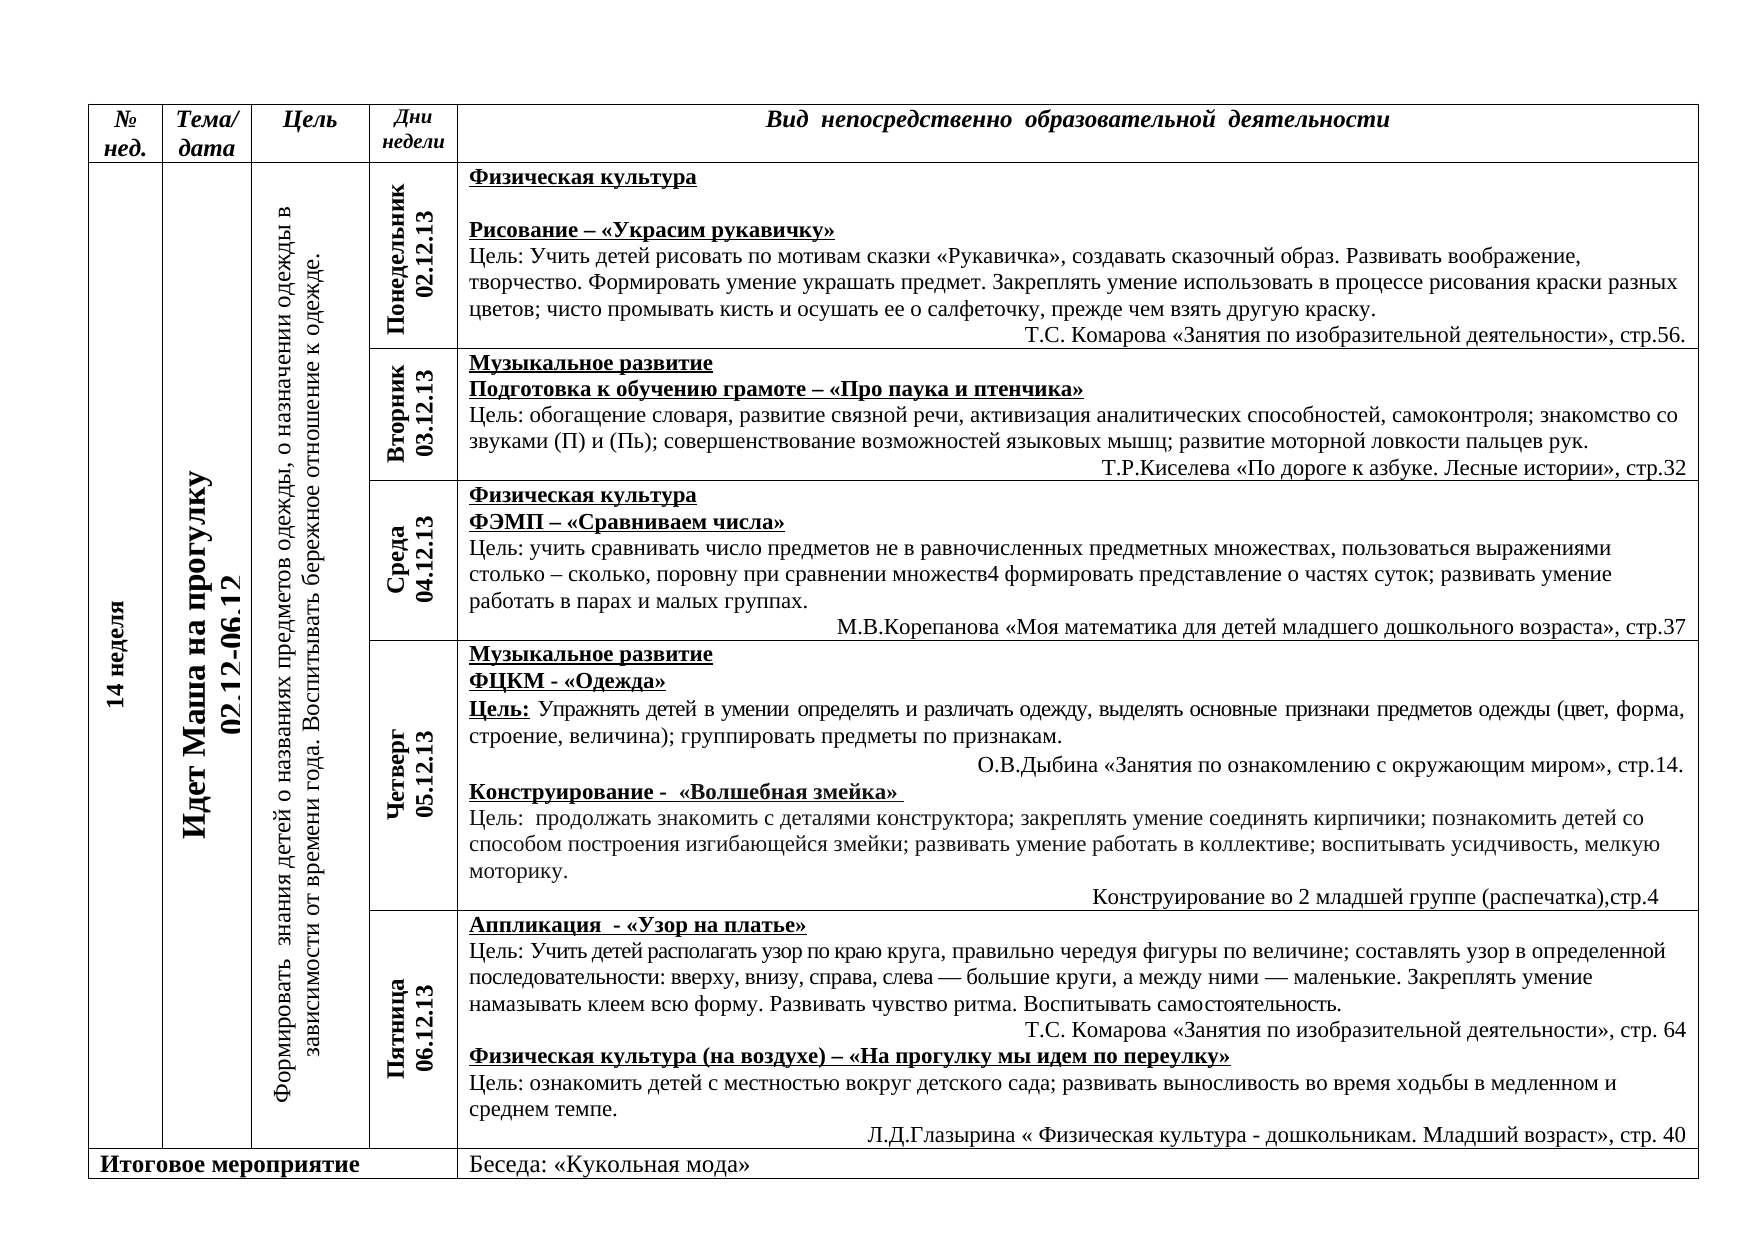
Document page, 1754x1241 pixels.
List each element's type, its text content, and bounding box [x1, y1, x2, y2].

table_cell Аппликация - «Узор на платье» Цель: Учить детей располагать узор по краю круга, правильно чередуя фигуры по величине; составлять узор в определенной последовательности: вверху, внизу, справа, слева — большие круги, а между ними — маленькие. Закреплять умение намазывать клеем всю форму. Развивать чувство ритма. Воспитывать самостоятельность. Т.С. Комарова «Занятия по изобразительной деятельности», стр. 64 Физическая культура (на воздухе) – «На прогулку мы идем по переулку» Цель: ознакомить детей с местностью вокруг детского сада; развивать выносливость во время ходьбы в медленном и среднем темпе. Л.Д.Глазырина « Физическая культура - дошкольникам. Младший возраст», стр. 40 [458, 911, 1698, 1148]
table_cell Итоговое мероприятие [89, 1149, 457, 1178]
table_cell Музыкальное развитие ФЦКМ - «Одежда» Цель: Упражнять детей в умении определять и различать одежду, выделять основные признаки предметов одежды (цвет, форма, строение, величина); группировать предметы по признакам. О.В.Дыбина «Занятия по ознакомлению с окружающим миром», стр.14. Конструирование - «Волшебная змейка» Цель: продолжать знакомить с деталями конструктора; закреплять умение соединять кирпичики; познакомить детей со способом построения изгибающейся змейки; развивать умение работать в коллективе; воспитывать усидчивость, мелкую моторику. Конструирование во 2 младшей группе (распечатка),стр.4 [458, 641, 1698, 909]
table_cell Идет Маша на прогулку 02.12-06.12 [163, 163, 251, 1148]
table_cell Физическая культура ФЭМП – «Сравниваем числа» Цель: учить сравнивать число предметов не в равночисленных предметных множествах, пользоваться выражениями столько – сколько, поровну при сравнении множеств4 формировать представление о частях суток; развивать умение работать в парах и малых группах. М.В.Корепанова «Моя математика для детей младшего дошкольного возраста», стр.37 [458, 481, 1698, 639]
table_cell Дни недели [370, 105, 457, 162]
table_cell Четверг 05.12.13 [370, 641, 457, 909]
table_cell Музыкальное развитие Подготовка к обучению грамоте – «Про паука и птенчика» Цель: обогащение словаря, развитие связной речи, активизация аналитических способностей, самоконтроля; знакомство со звуками (П) и (Пь); совершенствование возможностей языковых мышц; развитие моторной ловкости пальцев рук. Т.Р.Киселева «По дороге к азбуке. Лесные истории», стр.32 [458, 349, 1698, 480]
table_cell Цель [252, 105, 369, 162]
table_cell 14 неделя [89, 163, 162, 1148]
table_cell Среда 04.12.13 [370, 481, 457, 639]
table_cell Формировать знания детей о названиях предметов одежды, о назначении одежды в зависимости от времени года. Воспитывать бережное отношение к одежде. [252, 163, 369, 1148]
table_cell Вид непосредственно образовательной деятельности [458, 105, 1698, 162]
table_cell Понедельник 02.12.13 [370, 163, 457, 347]
table_cell Физическая культура Рисование – «Украсим рукавичку» Цель: Учить детей рисовать по мотивам сказки «Рукавичка», создавать сказочный образ. Развивать воображение, творчество. Формировать умение украшать предмет. Закреплять умение использовать в процессе рисования краски разных цветов; чисто промывать кисть и осушать ее о салфеточку, прежде чем взять другую краску. Т.С. Комарова «Занятия по изобразительной деятельности», стр.56. [458, 163, 1698, 347]
table_cell Вторник 03.12.13 [370, 349, 457, 480]
table_cell № нед. [89, 105, 162, 162]
table_cell Тема/ дата [163, 105, 251, 162]
table_cell Пятница 06.12.13 [370, 911, 457, 1148]
table_cell Беседа: «Кукольная мода» [458, 1149, 1698, 1178]
